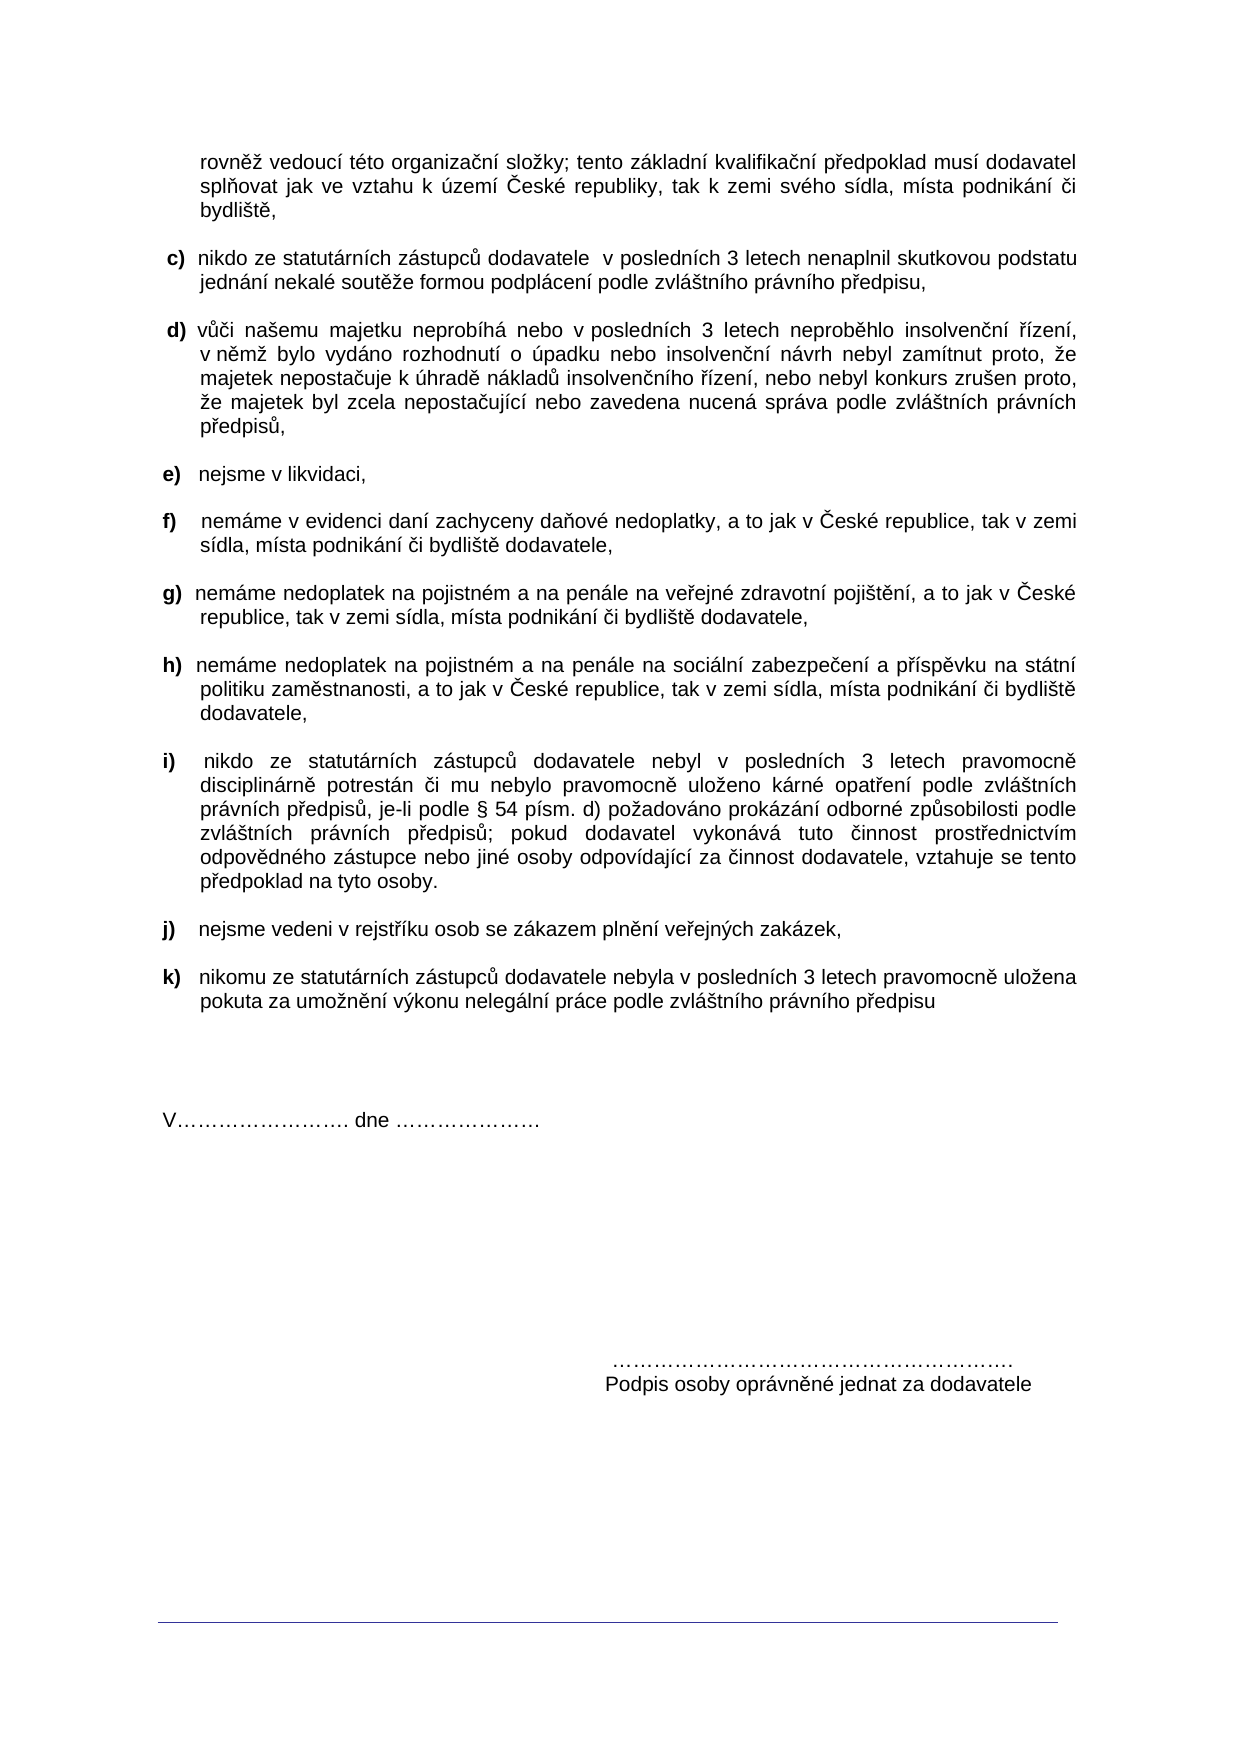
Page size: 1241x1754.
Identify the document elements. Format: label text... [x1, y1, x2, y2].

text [162, 150, 1078, 222]
text …………………………………………………. [162, 1348, 1078, 1372]
text d) vůči našemu majetku neprobíhá nebo v posledních 3 letech neproběhlo insolvenční řízení, v němž bylo vydáno rozhodnutí o úpadku nebo insolvenční návrh nebyl zamítnut proto, že majetek nepostačuje k úhradě nákladů insolvenčního řízení, nebo nebyl konkurs zrušen proto, že majetek byl zcela nepostačující nebo zavedena nucená správa podle zvláštních právních předpisů, [167, 318, 1078, 437]
text j) nejsme vedeni v rejstříku osob se zákazem plnění veřejných zakázek, [162, 917, 1078, 941]
text h) nemáme nedoplatek na pojistném a na penále na sociální zabezpečení a příspěvku na státní politiku zaměstnanosti, a to jak v České republice, tak v zemi sídla, místa podnikání či bydliště dodavatele, [162, 653, 1078, 725]
text f) nemáme v evidenci daní zachyceny daňové nedoplatky, a to jak v České republice, tak v zemi sídla, místa podnikání či bydliště dodavatele, [162, 509, 1078, 557]
text k) nikomu ze statutárních zástupců dodavatele nebyla v posledních 3 letech pravomocně uložena pokuta za umožnění výkonu nelegální práce podle zvláštního právního předpisu [162, 964, 1078, 1012]
text V……………………. dne ………………… [162, 1108, 1078, 1132]
text i) nikdo ze statutárních zástupců dodavatele nebyl v posledních 3 letech pravomocně disciplinárně potrestán či mu nebylo pravomocně uloženo kárné opatření podle zvláštních právních předpisů, je-li podle § 54 písm. d) požadováno prokázání odborné způsobilosti podle zvláštních právních předpisů; pokud dodavatel vykonává tuto činnost prostřednictvím odpovědného zástupce nebo jiné osoby odpovídající za činnost dodavatele, vztahuje se tento předpoklad na tyto osoby. [162, 749, 1078, 893]
text e) nejsme v likvidaci, [162, 461, 1078, 485]
text Podpis osoby oprávněné jednat za dodavatele [162, 1372, 1078, 1396]
text g) nemáme nedoplatek na pojistném a na penále na veřejné zdravotní pojištění, a to jak v České republice, tak v zemi sídla, místa podnikání či bydliště dodavatele, [162, 581, 1078, 629]
text c) nikdo ze statutárních zástupců dodavatele v posledních 3 letech nenaplnil skutkovou podstatu jednání nekalé soutěže formou podplácení podle zvláštního právního předpisu, [167, 246, 1078, 294]
